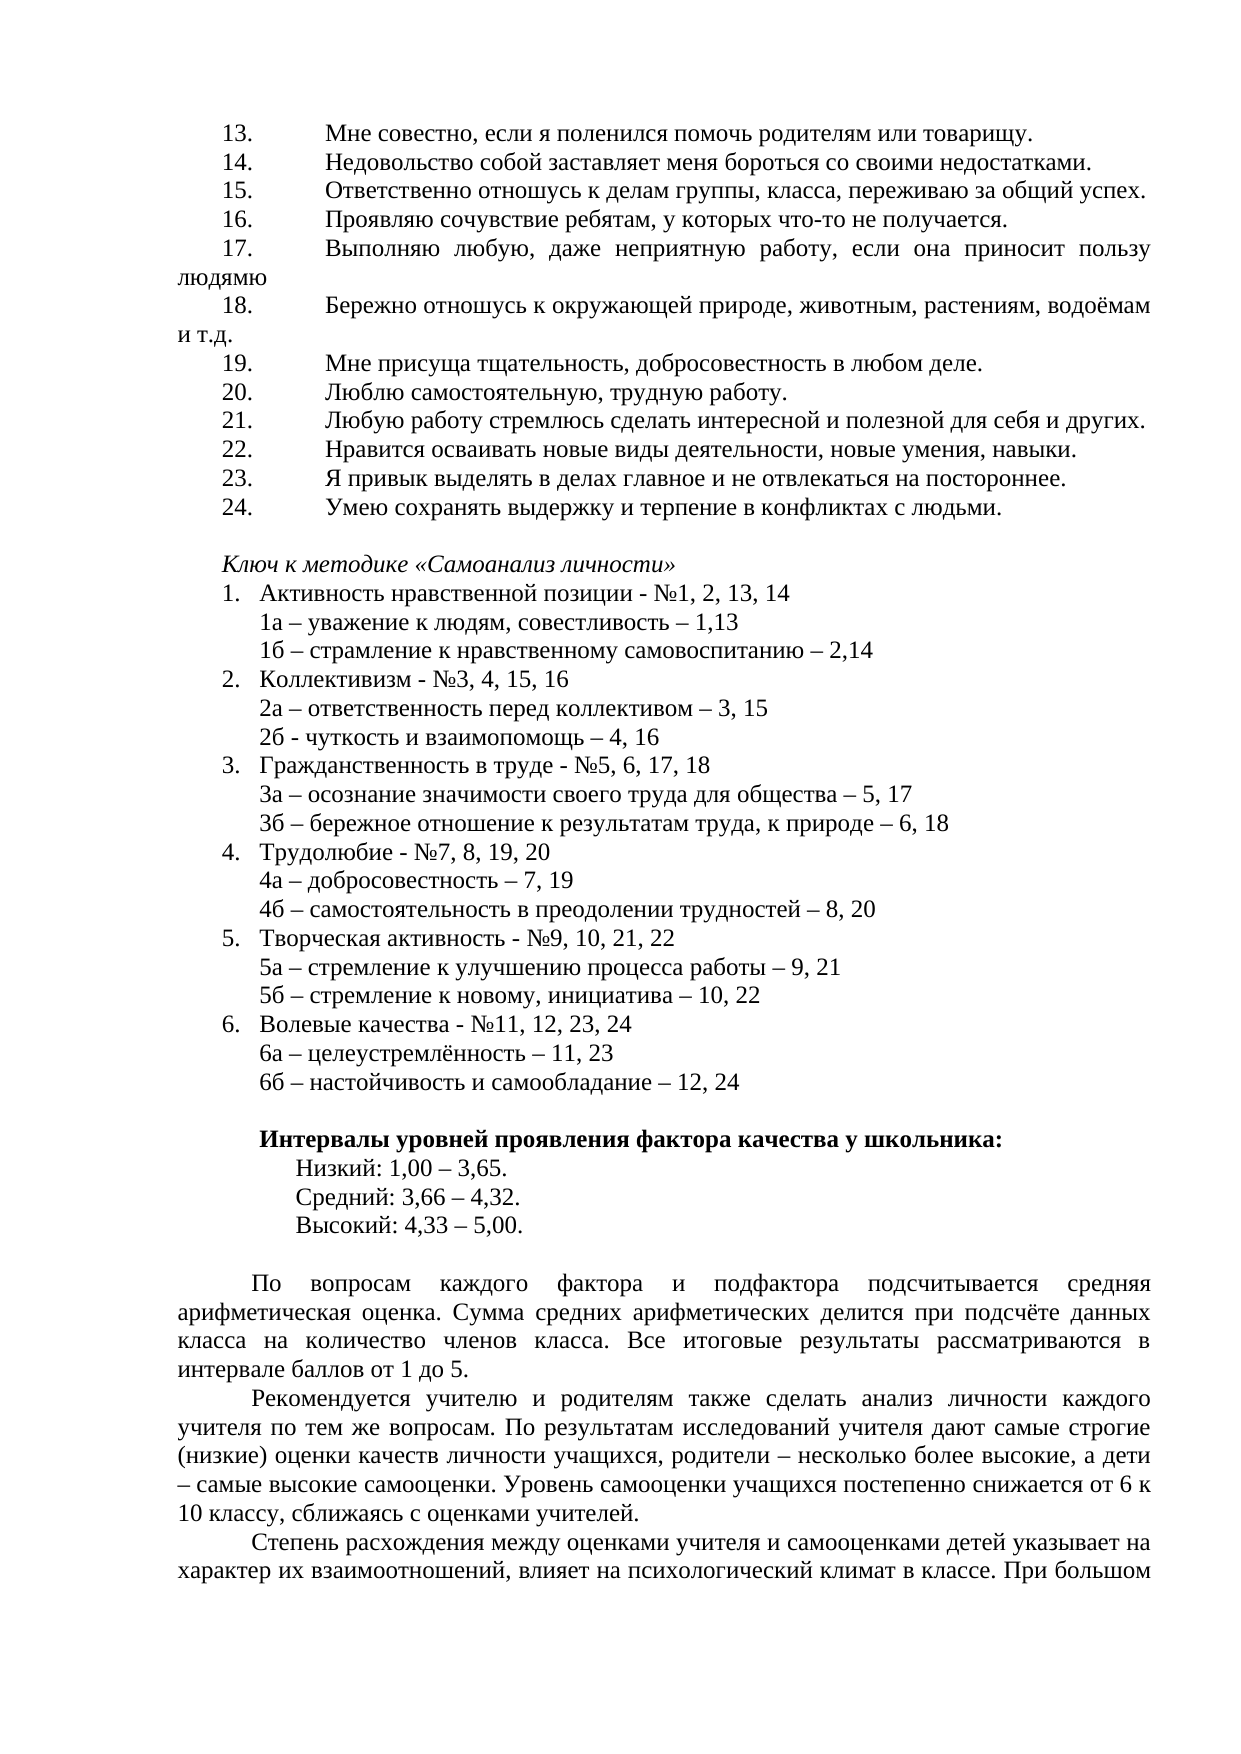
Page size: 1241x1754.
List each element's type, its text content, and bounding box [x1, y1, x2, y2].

list Любую работу стремлюсь сделать интересной и полезной для себя и других. [177, 406, 1152, 434]
list 4а – добросовестность – 7, 19 [259, 866, 1152, 894]
list 5а – стремление к улучшению процесса работы – 9, 21 [259, 952, 1152, 981]
list Мне присуща тщательность, добросовестность в любом деле. [177, 348, 1152, 377]
list Высокий: 4,33 – 5,00. [295, 1211, 1152, 1239]
list Интервалы уровней проявления фактора качества у школьника: [259, 1124, 1152, 1153]
list Коллективизм - №3, 4, 15, 16 [222, 664, 1152, 693]
list 6а – целеустремлённость – 11, 23 [259, 1038, 1152, 1067]
list Волевые качества - №11, 12, 23, 24 [222, 1009, 1152, 1038]
list 6б – настойчивость и самообладание – 12, 24 [259, 1067, 1152, 1096]
list 1б – страмление к нравственному самовоспитанию – 2,14 [259, 636, 1152, 664]
list Мне совестно, если я поленился помочь родителям или товарищу. [177, 118, 1152, 147]
list 4б – самостоятельность в преодолении трудностей – 8, 20 [259, 894, 1152, 923]
list Выполняю любую, даже неприятную работу, если она приносит пользу людямю [177, 233, 1152, 291]
list Нравится осваивать новые виды деятельности, новые умения, навыки. [177, 434, 1152, 463]
list Проявляю сочувствие ребятам, у которых что-то не получается. [177, 204, 1152, 233]
list 2а – ответственность перед коллективом – 3, 15 [259, 693, 1152, 722]
list Гражданственность в труде - №5, 6, 17, 18 [222, 751, 1152, 779]
list Ответственно отношусь к делам группы, класса, переживаю за общий успех. [177, 176, 1152, 204]
list Умею сохранять выдержку и терпение в конфликтах с людьми. [177, 492, 1152, 521]
list Недовольство собой заставляет меня бороться со своими недостатками. [177, 147, 1152, 176]
list 5б – стремление к новому, инициатива – 10, 22 [259, 981, 1152, 1009]
list 2б - чуткость и взаимопомощь – 4, 16 [259, 722, 1152, 751]
list По вопросам каждого фактора и подфактора подсчитывается средняя арифметическая оценка. Сумма средних арифметических делится при подсчёте данных класса на количество членов класса. Все итоговые результаты рассматриваются в интервале баллов от 1 до 5. [177, 1268, 1152, 1383]
list 3б – бережное отношение к результатам труда, к природе – 6, 18 [259, 808, 1152, 837]
list Средний: 3,66 – 4,32. [295, 1182, 1152, 1211]
list 1а – уважение к людям, совестливость – 1,13 [259, 607, 1152, 636]
list Трудолюбие - №7, 8, 19, 20 [222, 837, 1152, 866]
list Ключ к методике «Самоанализ личности» [222, 549, 1152, 578]
list Бережно отношусь к окружающей природе, животным, растениям, водоёмам и т.д. [177, 291, 1152, 348]
list Рекомендуется учителю и родителям также сделать анализ личности каждого учителя по тем же вопросам. По результатам исследований учителя дают самые строгие (низкие) оценки качеств личности учащихся, родители – несколько более высокие, а дети – самые высокие самооценки. Уровень самооценки учащихся постепенно снижается от 6 к 10 классу, сближаясь с оценками учителей. [177, 1383, 1152, 1527]
list Я привык выделять в делах главное и не отвлекаться на постороннее. [177, 463, 1152, 492]
list Низкий: 1,00 – 3,65. [295, 1153, 1152, 1182]
list Люблю самостоятельную, трудную работу. [177, 377, 1152, 406]
list Творческая активность - №9, 10, 21, 22 [222, 923, 1152, 952]
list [177, 1527, 1152, 1584]
list Активность нравственной позиции - №1, 2, 13, 14 [222, 578, 1152, 607]
list 3а – осознание значимости своего труда для общества – 5, 17 [259, 779, 1152, 808]
